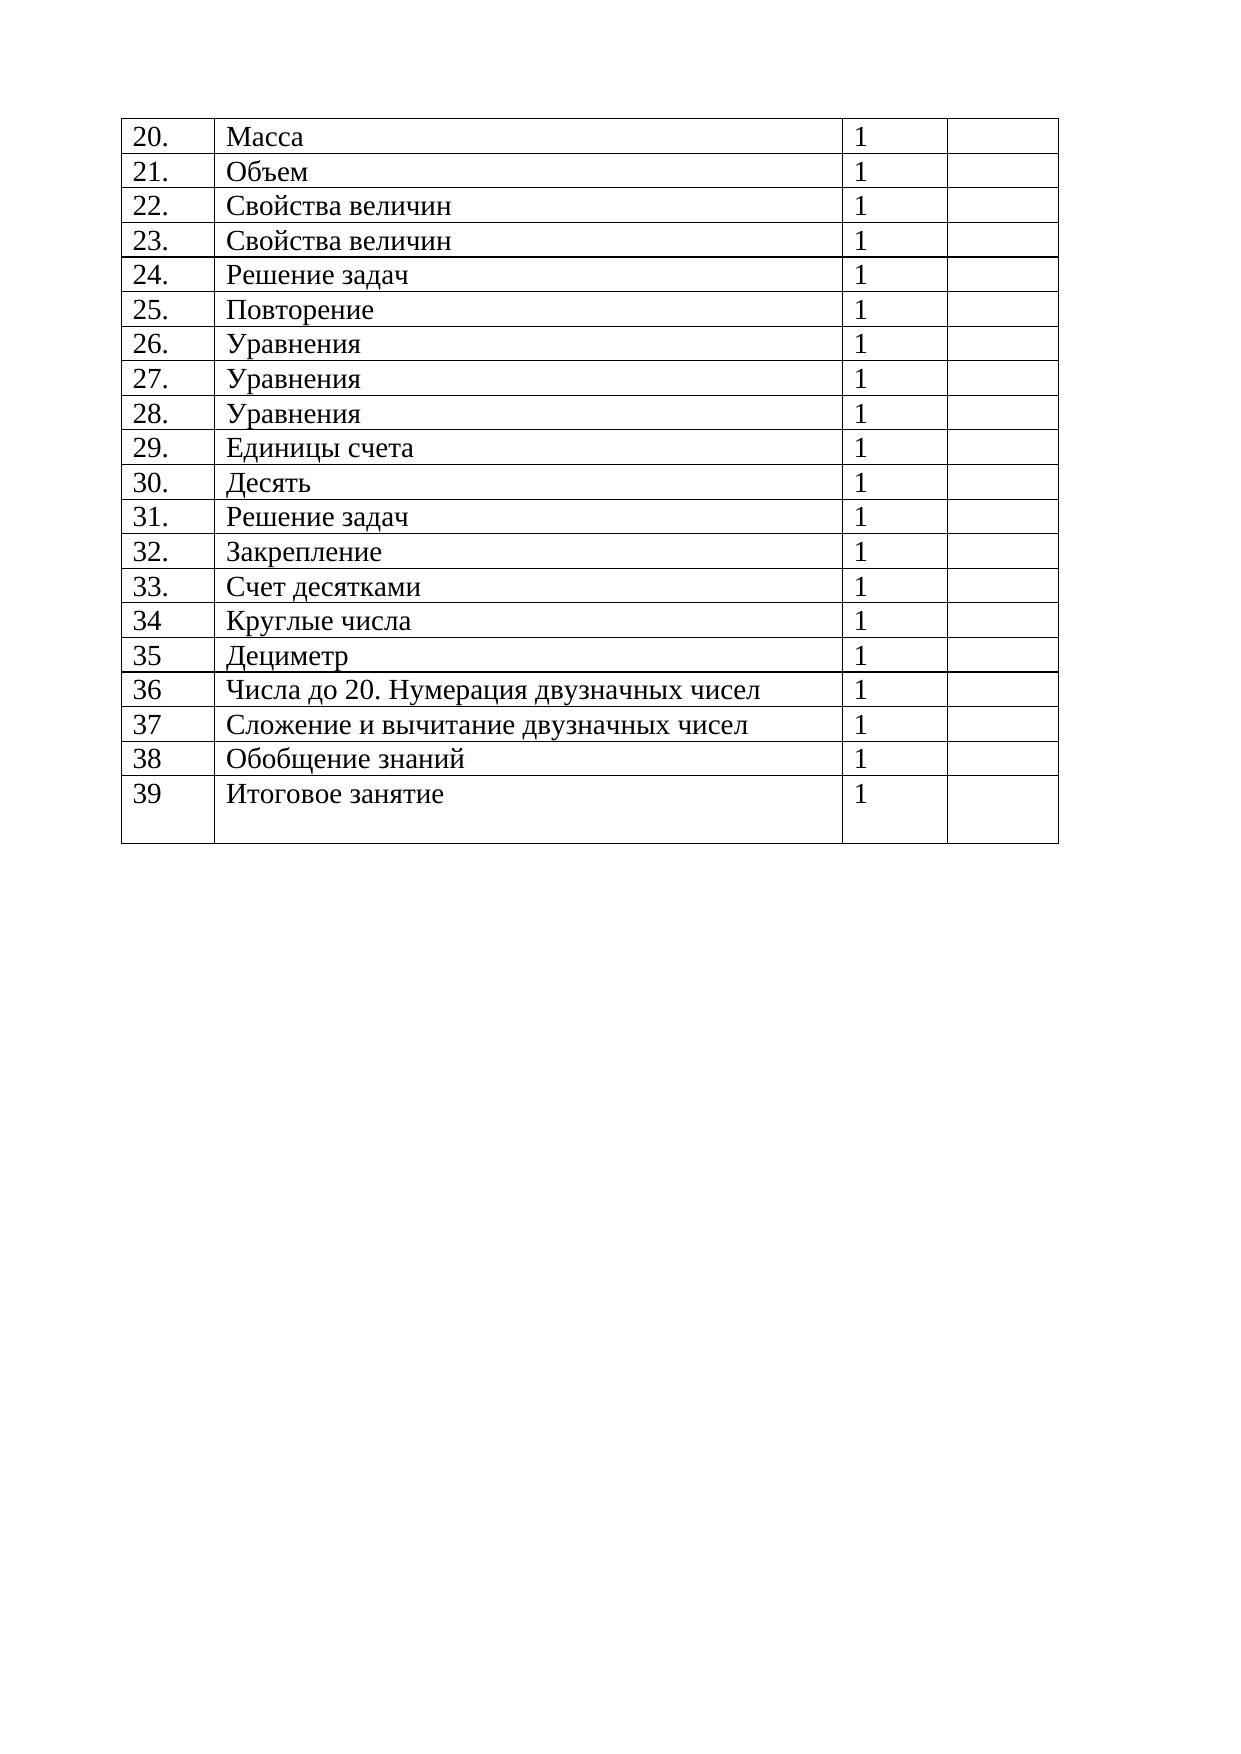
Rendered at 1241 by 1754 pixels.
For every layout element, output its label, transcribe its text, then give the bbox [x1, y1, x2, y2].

table_cell 39 [122, 776, 214, 843]
table_cell Уравнения [215, 361, 842, 395]
table_cell [948, 223, 1058, 256]
table_cell [948, 361, 1058, 395]
table_cell 1 [843, 154, 947, 187]
table_cell 26. [122, 327, 214, 360]
table_cell 35 [122, 638, 214, 671]
table_cell [948, 396, 1058, 429]
table_cell [948, 292, 1058, 326]
table_cell [948, 465, 1058, 498]
table_cell Объем [215, 154, 842, 187]
table_cell 1 [843, 500, 947, 533]
table_cell Дециметр [215, 638, 842, 671]
table_cell 20. [122, 119, 214, 153]
table_cell 1 [843, 707, 947, 741]
table_cell 24. [122, 258, 214, 291]
table_cell 31. [122, 500, 214, 533]
table_cell Свойства величин [215, 223, 842, 256]
table_cell Повторение [215, 292, 842, 326]
table_cell Круглые числа [215, 603, 842, 637]
table_cell [948, 534, 1058, 568]
table_cell 1 [843, 396, 947, 429]
table_cell Десять [215, 465, 842, 498]
table_cell 25. [122, 292, 214, 326]
table_cell [948, 119, 1058, 153]
table_cell [948, 603, 1058, 637]
table_cell 1 [843, 534, 947, 568]
table_cell [948, 707, 1058, 741]
table_cell Решение задач [215, 258, 842, 291]
table_cell Уравнения [215, 327, 842, 360]
table_cell 32. [122, 534, 214, 568]
table_cell Масса [215, 119, 842, 153]
table_cell [948, 500, 1058, 533]
table_cell 1 [843, 742, 947, 775]
table_cell 30. [122, 465, 214, 498]
table_cell Обобщение знаний [215, 742, 842, 775]
table_cell [948, 188, 1058, 222]
table_cell 37 [122, 707, 214, 741]
table_cell 29. [122, 430, 214, 464]
table_cell [948, 569, 1058, 602]
table_cell 1 [843, 465, 947, 498]
table_cell Числа до 20. Нумерация двузначных чисел [215, 673, 842, 706]
table_cell 1 [843, 776, 947, 843]
table_cell 1 [843, 258, 947, 291]
table_cell 21. [122, 154, 214, 187]
table_cell 34 [122, 603, 214, 637]
table_cell 33. [122, 569, 214, 602]
table_cell Сложение и вычитание двузначных чисел [215, 707, 842, 741]
table_cell Решение задач [215, 500, 842, 533]
table_cell [948, 258, 1058, 291]
table_cell 27. [122, 361, 214, 395]
table_cell 1 [843, 569, 947, 602]
table_cell [948, 673, 1058, 706]
table_cell 1 [843, 223, 947, 256]
table_cell 1 [843, 119, 947, 153]
table_cell 38 [122, 742, 214, 775]
table_cell [948, 776, 1058, 843]
table_cell 1 [843, 188, 947, 222]
table_cell [948, 638, 1058, 671]
table_cell 36 [122, 673, 214, 706]
table_cell 22. [122, 188, 214, 222]
table_cell 1 [843, 430, 947, 464]
table_cell 1 [843, 292, 947, 326]
table_cell [948, 742, 1058, 775]
table_cell [948, 430, 1058, 464]
table_cell 1 [843, 603, 947, 637]
table_cell Закрепление [215, 534, 842, 568]
table_cell Уравнения [215, 396, 842, 429]
table_cell 1 [843, 673, 947, 706]
table_cell Свойства величин [215, 188, 842, 222]
table_cell 23. [122, 223, 214, 256]
table_cell Итоговое занятие [215, 776, 842, 843]
table_cell 1 [843, 638, 947, 671]
table_cell 28. [122, 396, 214, 429]
table_cell 1 [843, 327, 947, 360]
table_cell [948, 154, 1058, 187]
table_cell 1 [843, 361, 947, 395]
table_cell [948, 327, 1058, 360]
table_cell Единицы счета [215, 430, 842, 464]
table_cell Счет десятками [215, 569, 842, 602]
